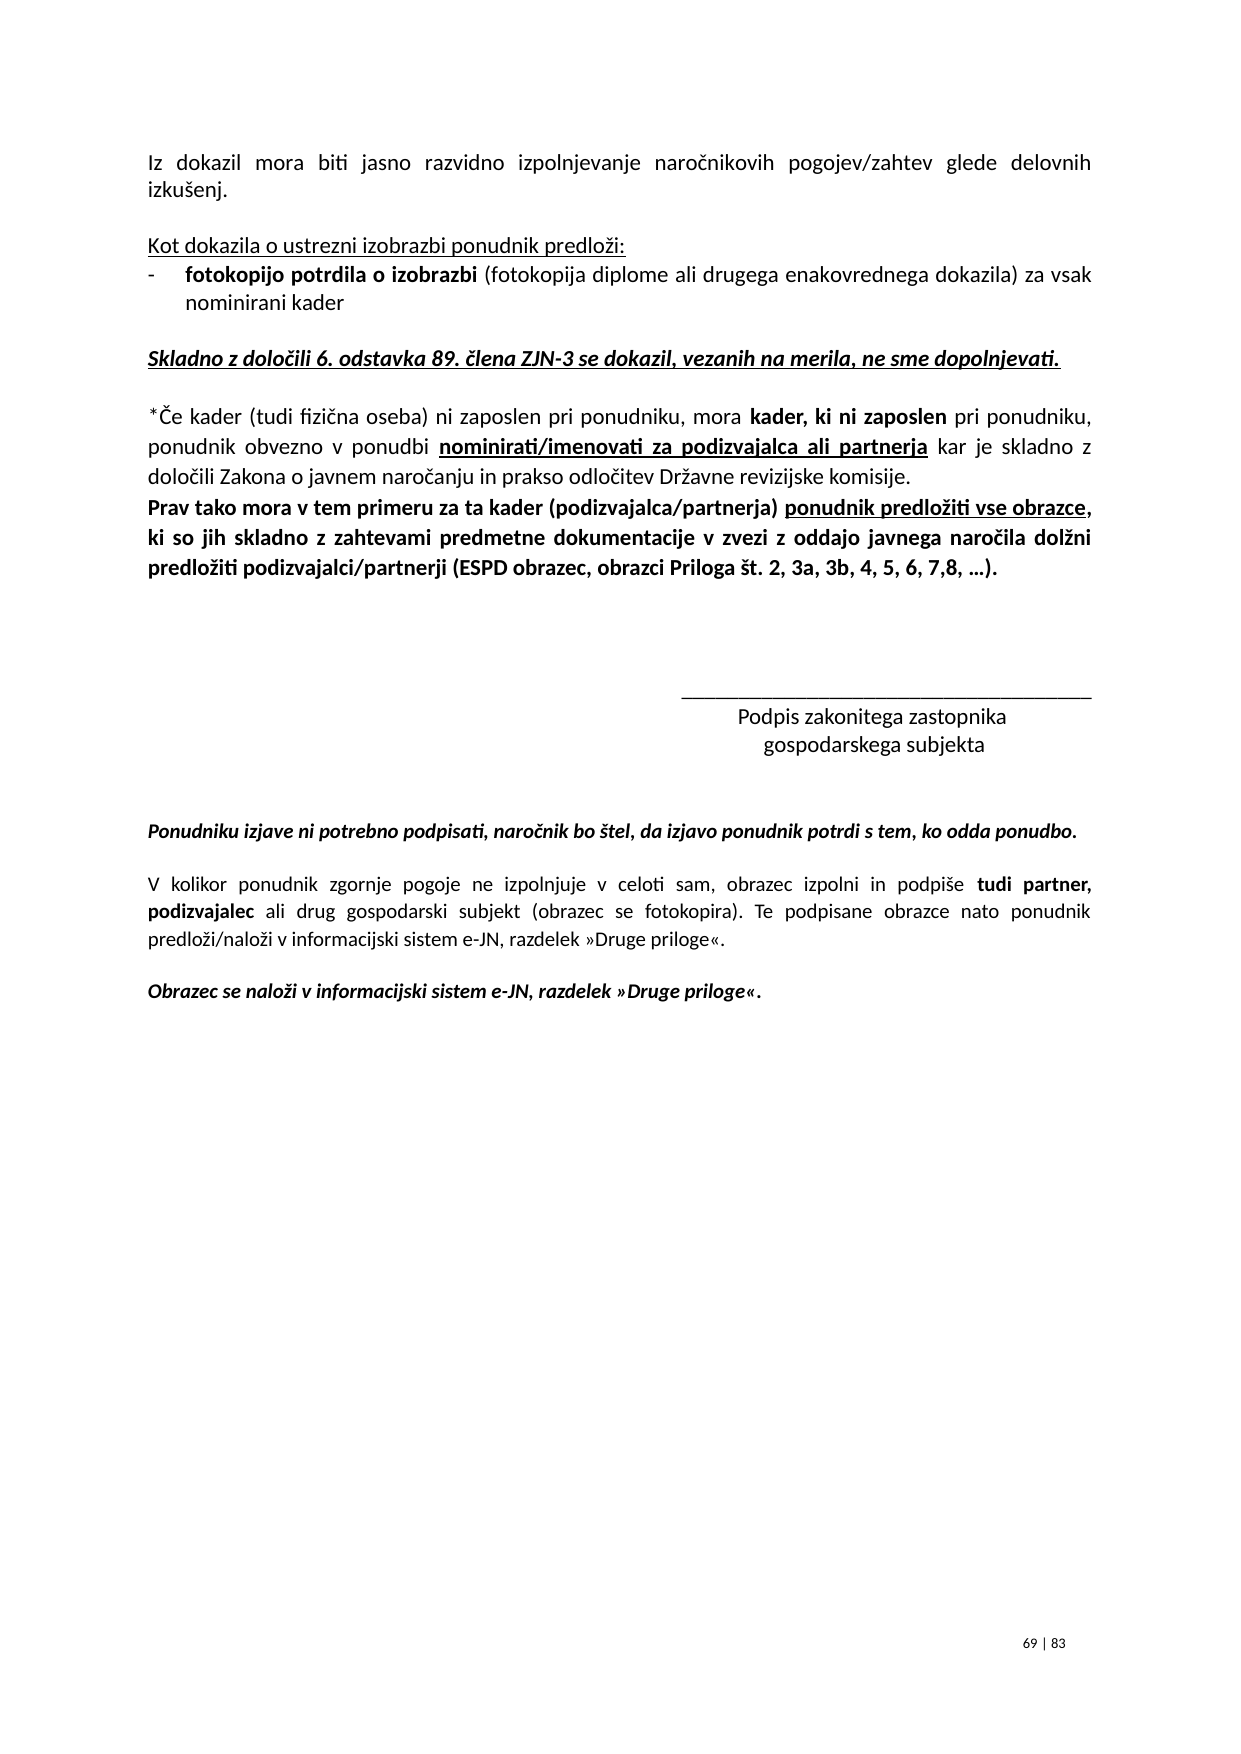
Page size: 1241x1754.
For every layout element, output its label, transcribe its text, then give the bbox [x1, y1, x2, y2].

text Obrazec se naloži v informacijski sistem e-JN, razdelek »Druge priloge«. [148, 979, 1092, 1004]
text ____________________________________ [148, 674, 1092, 702]
text Iz dokazil mora biti jasno razvidno izpolnjevanje naročnikovih pogojev/zahtev glede delovnih izkušenj. [148, 148, 1093, 204]
text Kot dokazila o ustrezni izobrazbi ponudnik predloži: [148, 232, 1093, 260]
text Podpis zakonitega zastopnika [148, 702, 1092, 730]
text gospodarskega subjekta [148, 730, 1092, 758]
text *Če kader (tudi fizična oseba) ni zaposlen pri ponudniku, mora kader, ki ni zaposlen pri ponudniku, ponudnik obvezno v ponudbi nominirati/imenovati za podizvajalca ali partnerja kar je skladno z določili Zakona o javnem naročanju in prakso odločitev Državne revizijske komisije. [148, 402, 1092, 490]
text Skladno z določili 6. odstavka 89. člena ZJN-3 se dokazil, vezanih na merila, ne sme dopolnjevati. [148, 344, 1093, 372]
text V kolikor ponudnik zgornje pogoje ne izpolnjuje v celoti sam, obrazec izpolni in podpiše tudi partner, podizvajalec ali drug gospodarski subjekt (obrazec se fotokopira). Te podpisane obrazce nato ponudnik predloži/naloži v informacijski sistem e-JN, razdelek »Druge priloge«. [148, 871, 1092, 951]
text Prav tako mora v tem primeru za ta kader (podizvajalca/partnerja) ponudnik predložiti vse obrazce, ki so jih skladno z zahtevami predmetne dokumentacije v zvezi z oddajo javnega naročila dolžni predložiti podizvajalci/partnerji (ESPD obrazec, obrazci Priloga št. 2, 3a, 3b, 4, 5, 6, 7,8, …). [148, 493, 1092, 581]
list fotokopijo potrdila o izobrazbi (fotokopija diplome ali drugega enakovrednega dokazila) za vsak nominirani kader [148, 260, 1093, 316]
text Ponudniku izjave ni potrebno podpisati, naročnik bo štel, da izjavo ponudnik potrdi s tem, ko odda ponudbo. [148, 818, 1093, 844]
